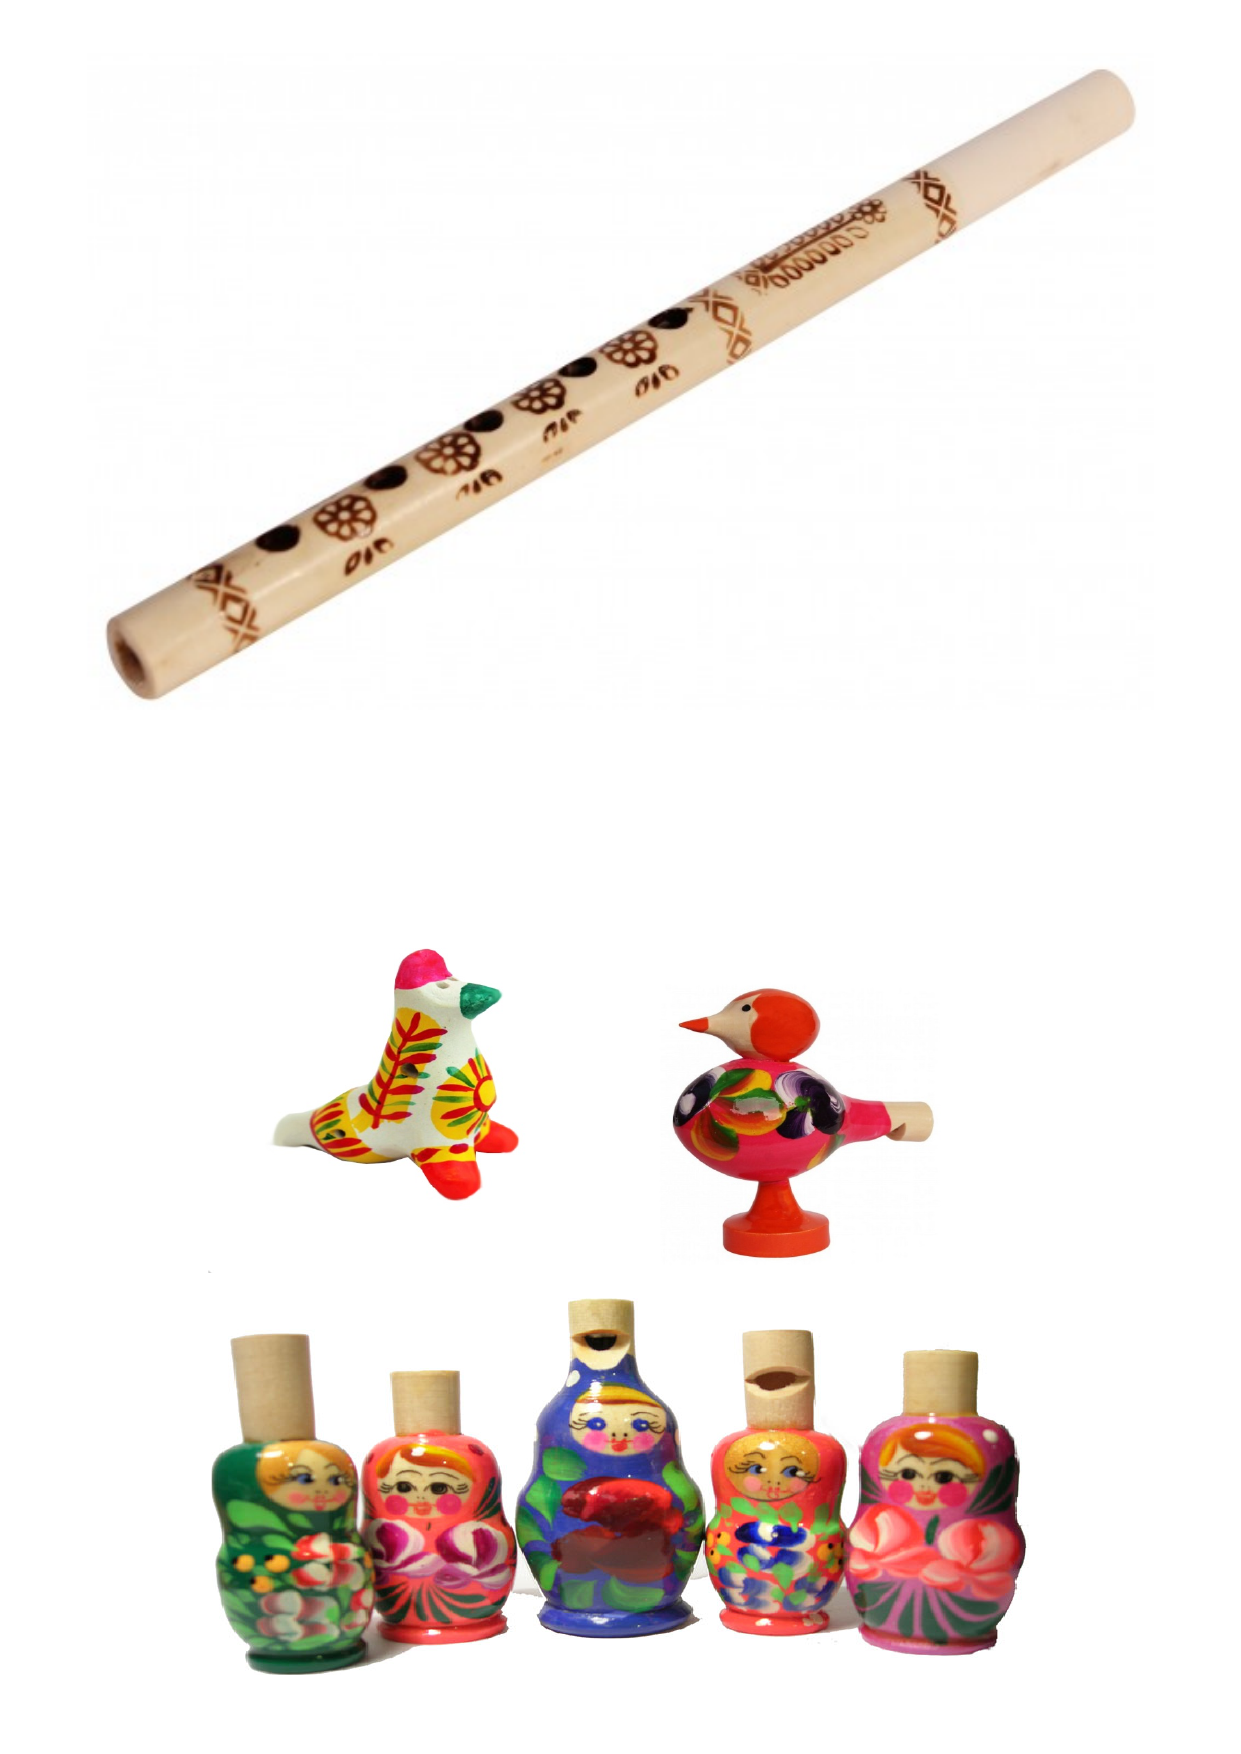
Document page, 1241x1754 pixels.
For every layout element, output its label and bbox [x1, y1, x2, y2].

picture [211, 1298, 1029, 1675]
picture [208, 893, 987, 1273]
picture [86, 53, 1154, 710]
